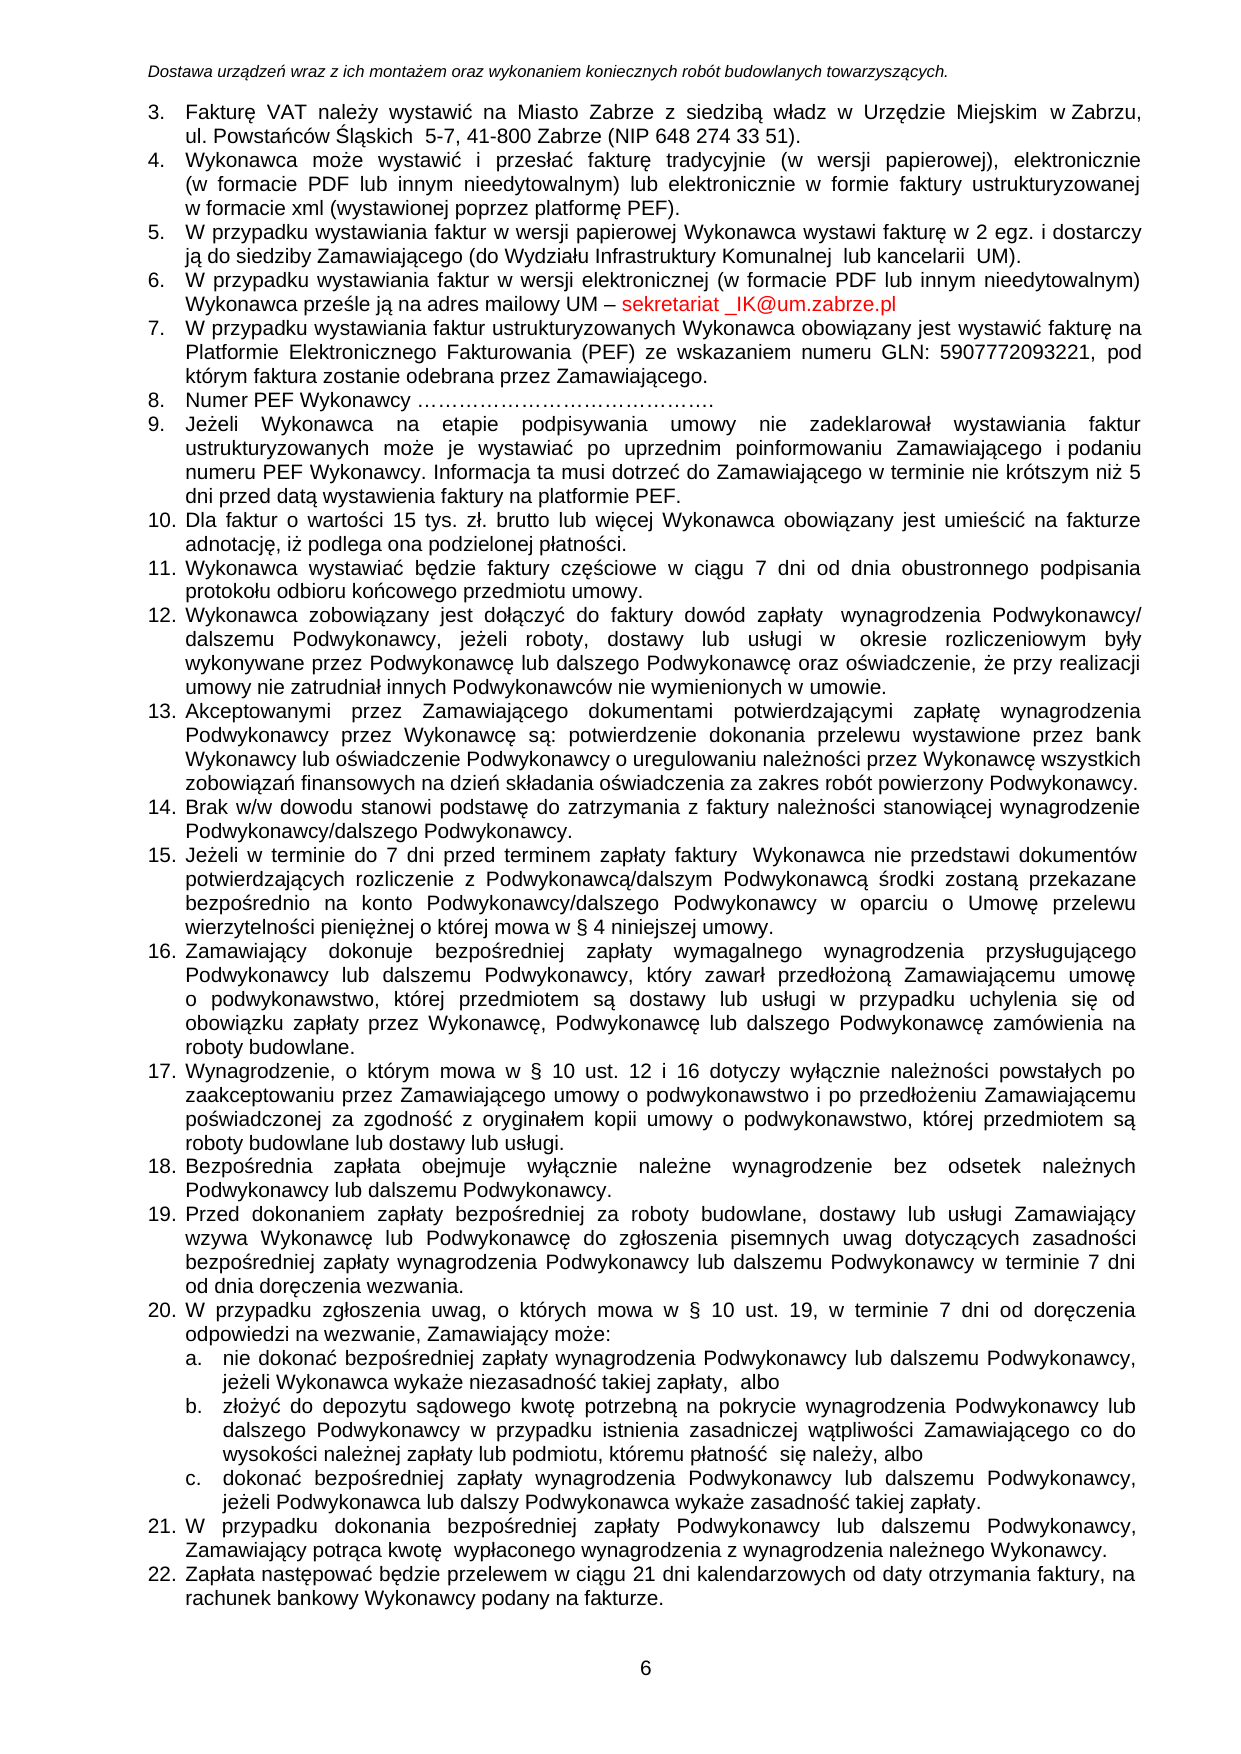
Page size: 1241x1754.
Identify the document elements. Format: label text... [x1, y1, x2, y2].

list Akceptowanymi przez Zamawiającego dokumentami potwierdzającymi zapłatę wynagrodzenia Podwykonawcy przez Wykonawcę są: potwierdzenie dokonania przelewu wystawione przez bank Wykonawcy lub oświadczenie Podwykonawcy o uregulowaniu należności przez Wykonawcę wszystkich zobowiązań finansowych na dzień składania oświadczenia za zakres robót powierzony Podwykonawcy. [148, 699, 1142, 795]
list Bezpośrednia zapłata obejmuje wyłącznie należne wynagrodzenie bez odsetek należnych Podwykonawcy lub dalszemu Podwykonawcy. [148, 1154, 1137, 1202]
list W przypadku zgłoszenia uwag, o których mowa w § 10 ust. 19, w terminie 7 dni od doręczenia odpowiedzi na wezwanie, Zamawiający może: [148, 1298, 1137, 1346]
list Zapłata następować będzie przelewem w ciągu 21 dni kalendarzowych od daty otrzymania faktury, na rachunek bankowy Wykonawcy podany na fakturze. [148, 1562, 1137, 1609]
list Jeżeli w terminie do 7 dni przed terminem zapłaty faktury Wykonawca nie przedstawi dokumentów potwierdzających rozliczenie z Podwykonawcą/dalszym Podwykonawcą środki zostaną przekazane bezpośrednio na konto Podwykonawcy/dalszego Podwykonawcy w oparciu o Umowę przelewu wierzytelności pieniężnej o której mowa w § 4 niniejszej umowy. [148, 843, 1137, 939]
list Fakturę VAT należy wystawić na Miasto Zabrze z siedzibą władz w Urzędzie Miejskim w Zabrzu, ul. Powstańców Śląskich 5-7, 41-800 Zabrze (NIP 648 274 33 51). [148, 100, 1142, 148]
list W przypadku wystawiania faktur ustrukturyzowanych Wykonawca obowiązany jest wystawić fakturę na Platformie Elektronicznego Fakturowania (PEF) ze wskazaniem numeru GLN: 5907772093221, pod którym faktura zostanie odebrana przez Zamawiającego. [148, 316, 1142, 388]
list Brak w/w dowodu stanowi podstawę do zatrzymania z faktury należności stanowiącej wynagrodzenie Podwykonawcy/dalszego Podwykonawcy. [148, 795, 1142, 843]
list Wykonawca może wystawić i przesłać fakturę tradycyjnie (w wersji papierowej), elektronicznie (w formacie PDF lub innym nieedytowalnym) lub elektronicznie w formie faktury ustrukturyzowanej w formacie xml (wystawionej poprzez platformę PEF). [148, 148, 1142, 220]
list Zamawiający dokonuje bezpośredniej zapłaty wymagalnego wynagrodzenia przysługującego Podwykonawcy lub dalszemu Podwykonawcy, który zawarł przedłożoną Zamawiającemu umowę o podwykonawstwo, której przedmiotem są dostawy lub usługi w przypadku uchylenia się od obowiązku zapłaty przez Wykonawcę, Podwykonawcę lub dalszego Podwykonawcę zamówienia na roboty budowlane. [148, 939, 1137, 1058]
list Numer PEF Wykonawcy ……………………………………. [148, 388, 1142, 412]
list Przed dokonaniem zapłaty bezpośredniej za roboty budowlane, dostawy lub usługi Zamawiający wzywa Wykonawcę lub Podwykonawcę do zgłoszenia pisemnych uwag dotyczących zasadności bezpośredniej zapłaty wynagrodzenia Podwykonawcy lub dalszemu Podwykonawcy w terminie 7 dni od dnia doręczenia wezwania. [148, 1202, 1137, 1298]
list nie dokonać bezpośredniej zapłaty wynagrodzenia Podwykonawcy lub dalszemu Podwykonawcy, jeżeli Wykonawca wykaże niezasadność takiej zapłaty, albo [185, 1346, 1137, 1394]
list złożyć do depozytu sądowego kwotę potrzebną na pokrycie wynagrodzenia Podwykonawcy lub dalszego Podwykonawcy w przypadku istnienia zasadniczej wątpliwości Zamawiającego co do wysokości należnej zapłaty lub podmiotu, któremu płatność się należy, albo [185, 1394, 1137, 1466]
list Wykonawca wystawiać będzie faktury częściowe w ciągu 7 dni od dnia obustronnego podpisania protokołu odbioru końcowego przedmiotu umowy. [148, 555, 1142, 603]
list Wynagrodzenie, o którym mowa w § 10 ust. 12 i 16 dotyczy wyłącznie należności powstałych po zaakceptowaniu przez Zamawiającego umowy o podwykonawstwo i po przedłożeniu Zamawiającemu poświadczonej za zgodność z oryginałem kopii umowy o podwykonawstwo, której przedmiotem są roboty budowlane lub dostawy lub usługi. [148, 1058, 1137, 1154]
list Dla faktur o wartości 15 tys. zł. brutto lub więcej Wykonawca obowiązany jest umieścić na fakturze adnotację, iż podlega ona podzielonej płatności. [148, 507, 1142, 555]
list W przypadku wystawiania faktur w wersji elektronicznej (w formacie PDF lub innym nieedytowalnym) Wykonawca prześle ją na adres mailowy UM – sekretariat _IK@um.zabrze.pl [148, 268, 1142, 316]
list Jeżeli Wykonawca na etapie podpisywania umowy nie zadeklarował wystawiania faktur ustrukturyzowanych może je wystawiać po uprzednim poinformowaniu Zamawiającego i podaniu numeru PEF Wykonawcy. Informacja ta musi dotrzeć do Zamawiającego w terminie nie krótszym niż 5 dni przed datą wystawienia faktury na platformie PEF. [148, 412, 1142, 507]
list Wykonawca zobowiązany jest dołączyć do faktury dowód zapłaty wynagrodzenia Podwykonawcy/ dalszemu Podwykonawcy, jeżeli roboty, dostawy lub usługi w okresie rozliczeniowym były wykonywane przez Podwykonawcę lub dalszego Podwykonawcę oraz oświadczenie, że przy realizacji umowy nie zatrudniał innych Podwykonawców nie wymienionych w umowie. [148, 603, 1142, 699]
list W przypadku wystawiania faktur w wersji papierowej Wykonawca wystawi fakturę w 2 egz. i dostarczy ją do siedziby Zamawiającego (do Wydziału Infrastruktury Komunalnej lub kancelarii UM). [148, 220, 1142, 268]
list dokonać bezpośredniej zapłaty wynagrodzenia Podwykonawcy lub dalszemu Podwykonawcy, jeżeli Podwykonawca lub dalszy Podwykonawca wykaże zasadność takiej zapłaty. [185, 1466, 1137, 1514]
list W przypadku dokonania bezpośredniej zapłaty Podwykonawcy lub dalszemu Podwykonawcy, Zamawiający potrąca kwotę wypłaconego wynagrodzenia z wynagrodzenia należnego Wykonawcy. [148, 1514, 1137, 1562]
